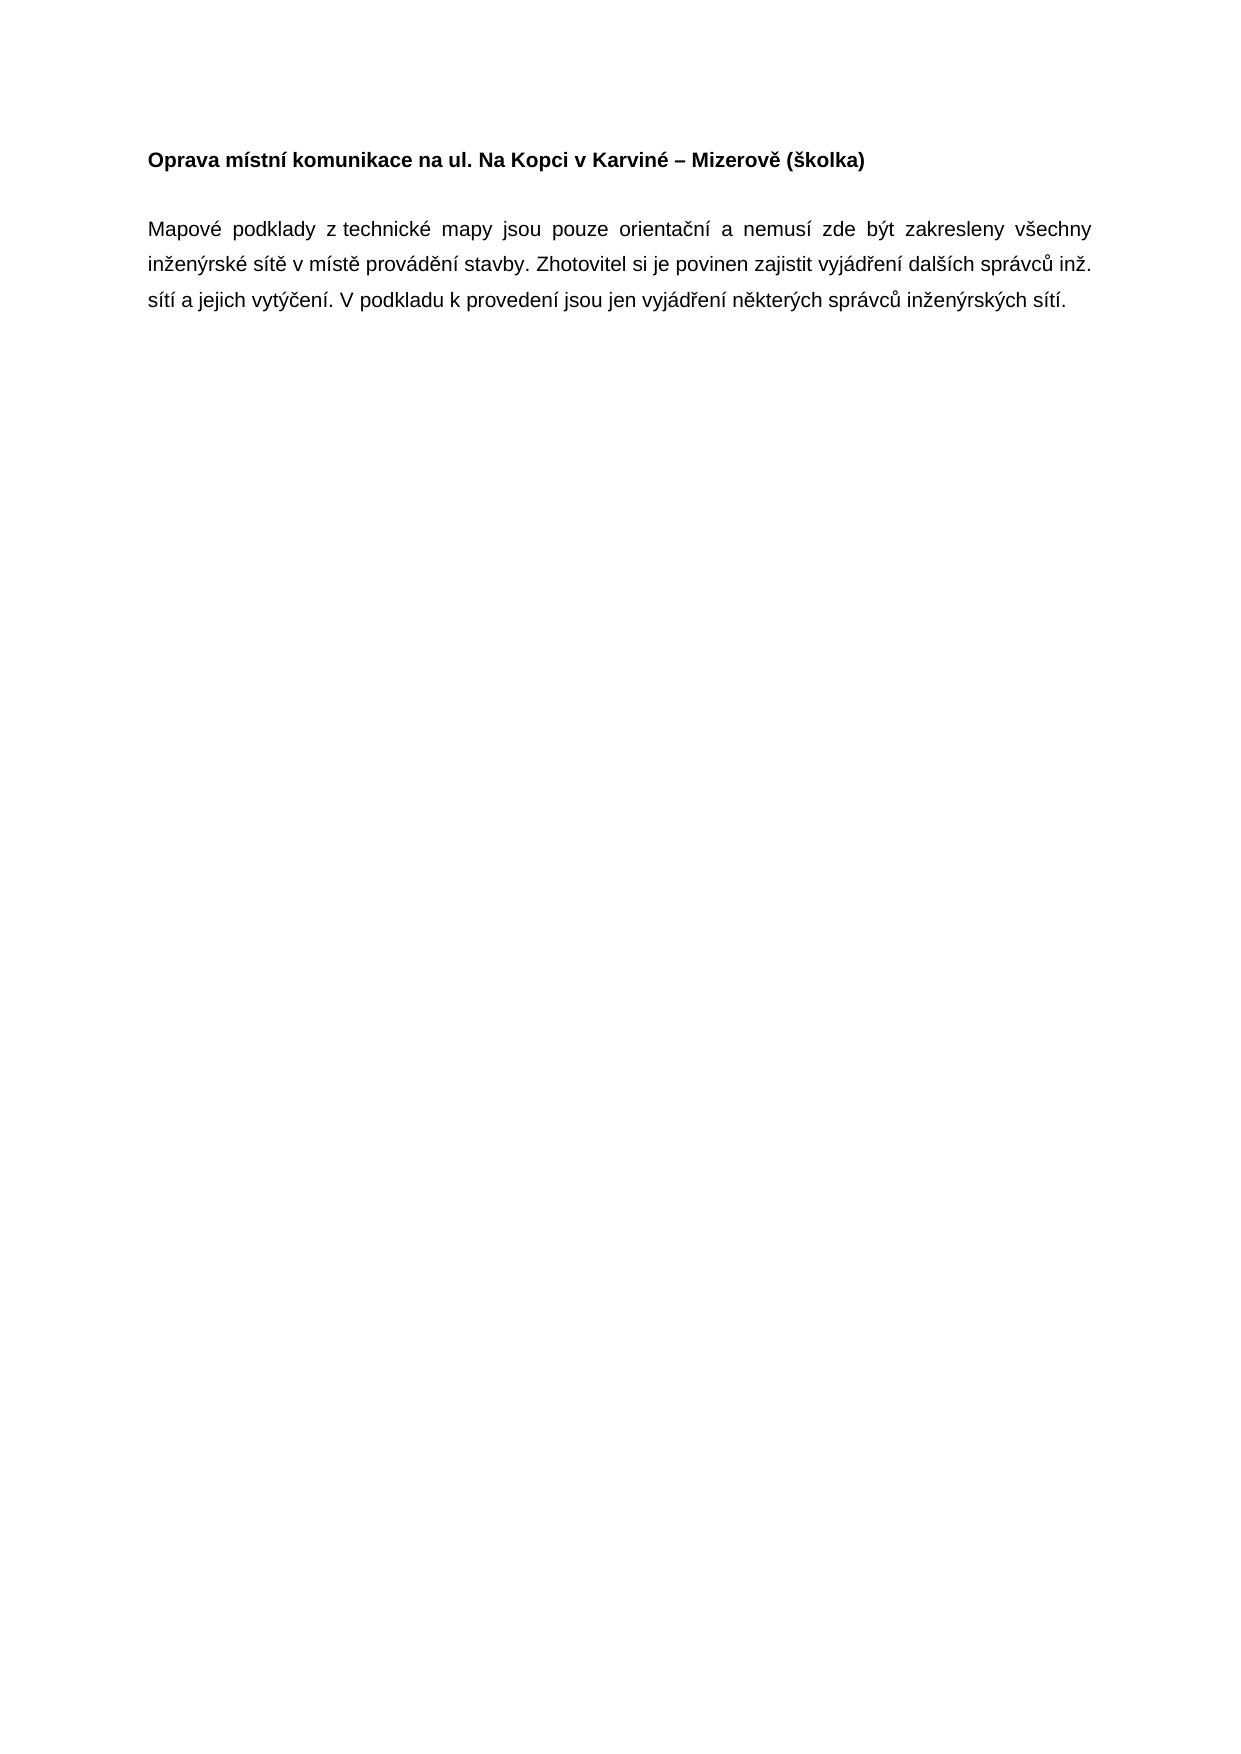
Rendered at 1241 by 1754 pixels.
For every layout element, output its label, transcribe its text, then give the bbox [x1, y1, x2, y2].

text Mapové podklady z technické mapy jsou pouze orientační a nemusí zde být zakresleny všechny inženýrské sítě v místě provádění stavby. Zhotovitel si je povinen zajistit vyjádření dalších správců inž. sítí a jejich vytýčení. V podkladu k provedení jsou jen vyjádření některých správců inženýrských sítí. [148, 216, 1093, 312]
text Oprava místní komunikace na ul. Na Kopci v Karviné – Mizerově (školka) [148, 148, 1093, 172]
